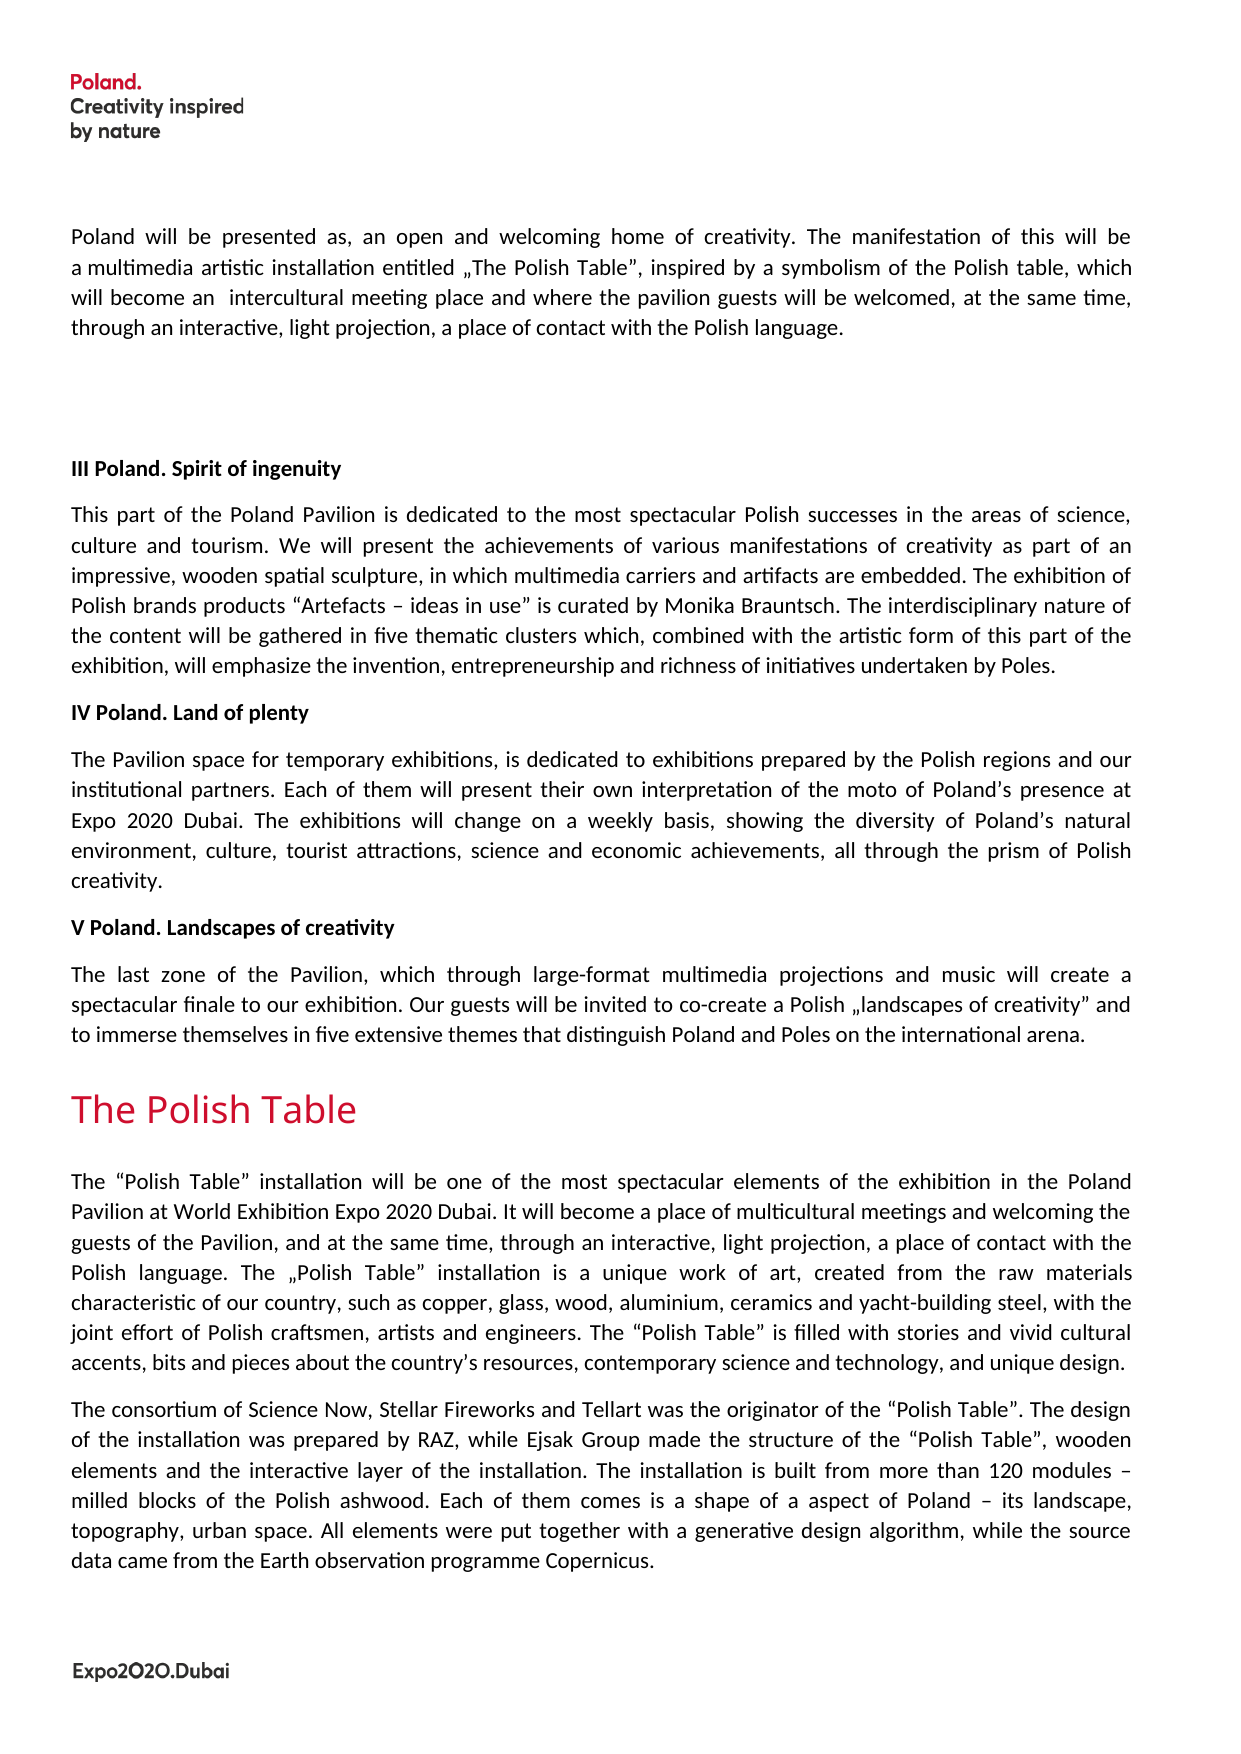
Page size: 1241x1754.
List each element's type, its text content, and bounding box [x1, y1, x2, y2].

text The “Polish Table” installation will be one of the most spectacular elements of the exhibition in the Poland Pavilion at World Exhibition Expo 2020 Dubai. It will become a place of multicultural meetings and welcoming the guests of the Pavilion, and at the same time, through an interactive, light projection, a place of contact with the Polish language. The „Polish Table” installation is a unique work of art, created from the raw materials characteristic of our country, such as copper, glass, wood, aluminium, ceramics and yacht-building steel, with the joint effort of Polish craftsmen, artists and engineers. The “Polish Table” is filled with stories and vivid cultural accents, bits and pieces about the country’s resources, contemporary science and technology, and unique design. [71, 1167, 1134, 1376]
text The Pavilion space for temporary exhibitions, is dedicated to exhibitions prepared by the Polish regions and our institutional partners. Each of them will present their own interpretation of the moto of Poland’s presence at Expo 2020 Dubai. The exhibitions will change on a weekly basis, showing the diversity of Poland’s natural environment, culture, tourist attractions, science and economic achievements, all through the prism of Polish creativity. [71, 745, 1134, 894]
text IV Poland. Land of plenty [71, 698, 1134, 726]
subtitle The Polish Table [71, 1084, 1134, 1134]
text The last zone of the Pavilion, which through large-format multimedia projections and music will create a spectacular finale to our exhibition. Our guests will be invited to co-create a Polish „landscapes of creativity” and to immerse themselves in five extensive themes that distinguish Poland and Poles on the international arena. [71, 960, 1134, 1048]
text V Poland. Landscapes of creativity [71, 913, 1134, 941]
picture [70, 1662, 232, 1682]
text The consortium of Science Now, Stellar Fireworks and Tellart was the originator of the “Polish Table”. The design of the installation was prepared by RAZ, while Ejsak Group made the structure of the “Polish Table”, wooden elements and the interactive layer of the installation. The installation is built from more than 120 modules – milled blocks of the Polish ashwood. Each of them comes is a shape of a aspect of Poland – its landscape, topography, urban space. All elements were put together with a generative design algorithm, while the source data came from the Earth observation programme Copernicus. [71, 1395, 1134, 1574]
text III Poland. Spirit of ingenuity [71, 454, 1134, 482]
picture [70, 73, 244, 142]
text This part of the Poland Pavilion is dedicated to the most spectacular Polish successes in the areas of science, culture and tourism. We will present the achievements of various manifestations of creativity as part of an impressive, wooden spatial sculpture, in which multimedia carriers and artifacts are embedded. The exhibition of Polish brands products “Artefacts – ideas in use” is curated by Monika Brauntsch. The interdisciplinary nature of the content will be gathered in five thematic clusters which, combined with the artistic form of this part of the exhibition, will emphasize the invention, entrepreneurship and richness of initiatives undertaken by Poles. [71, 501, 1134, 679]
text Poland will be presented as, an open and welcoming home of creativity. The manifestation of this will be a multimedia artistic installation entitled „The Polish Table”, inspired by a symbolism of the Polish table, which will become an intercultural meeting place and where the pavilion guests will be welcomed, at the same time, through an interactive, light projection, a place of contact with the Polish language. [71, 222, 1134, 341]
